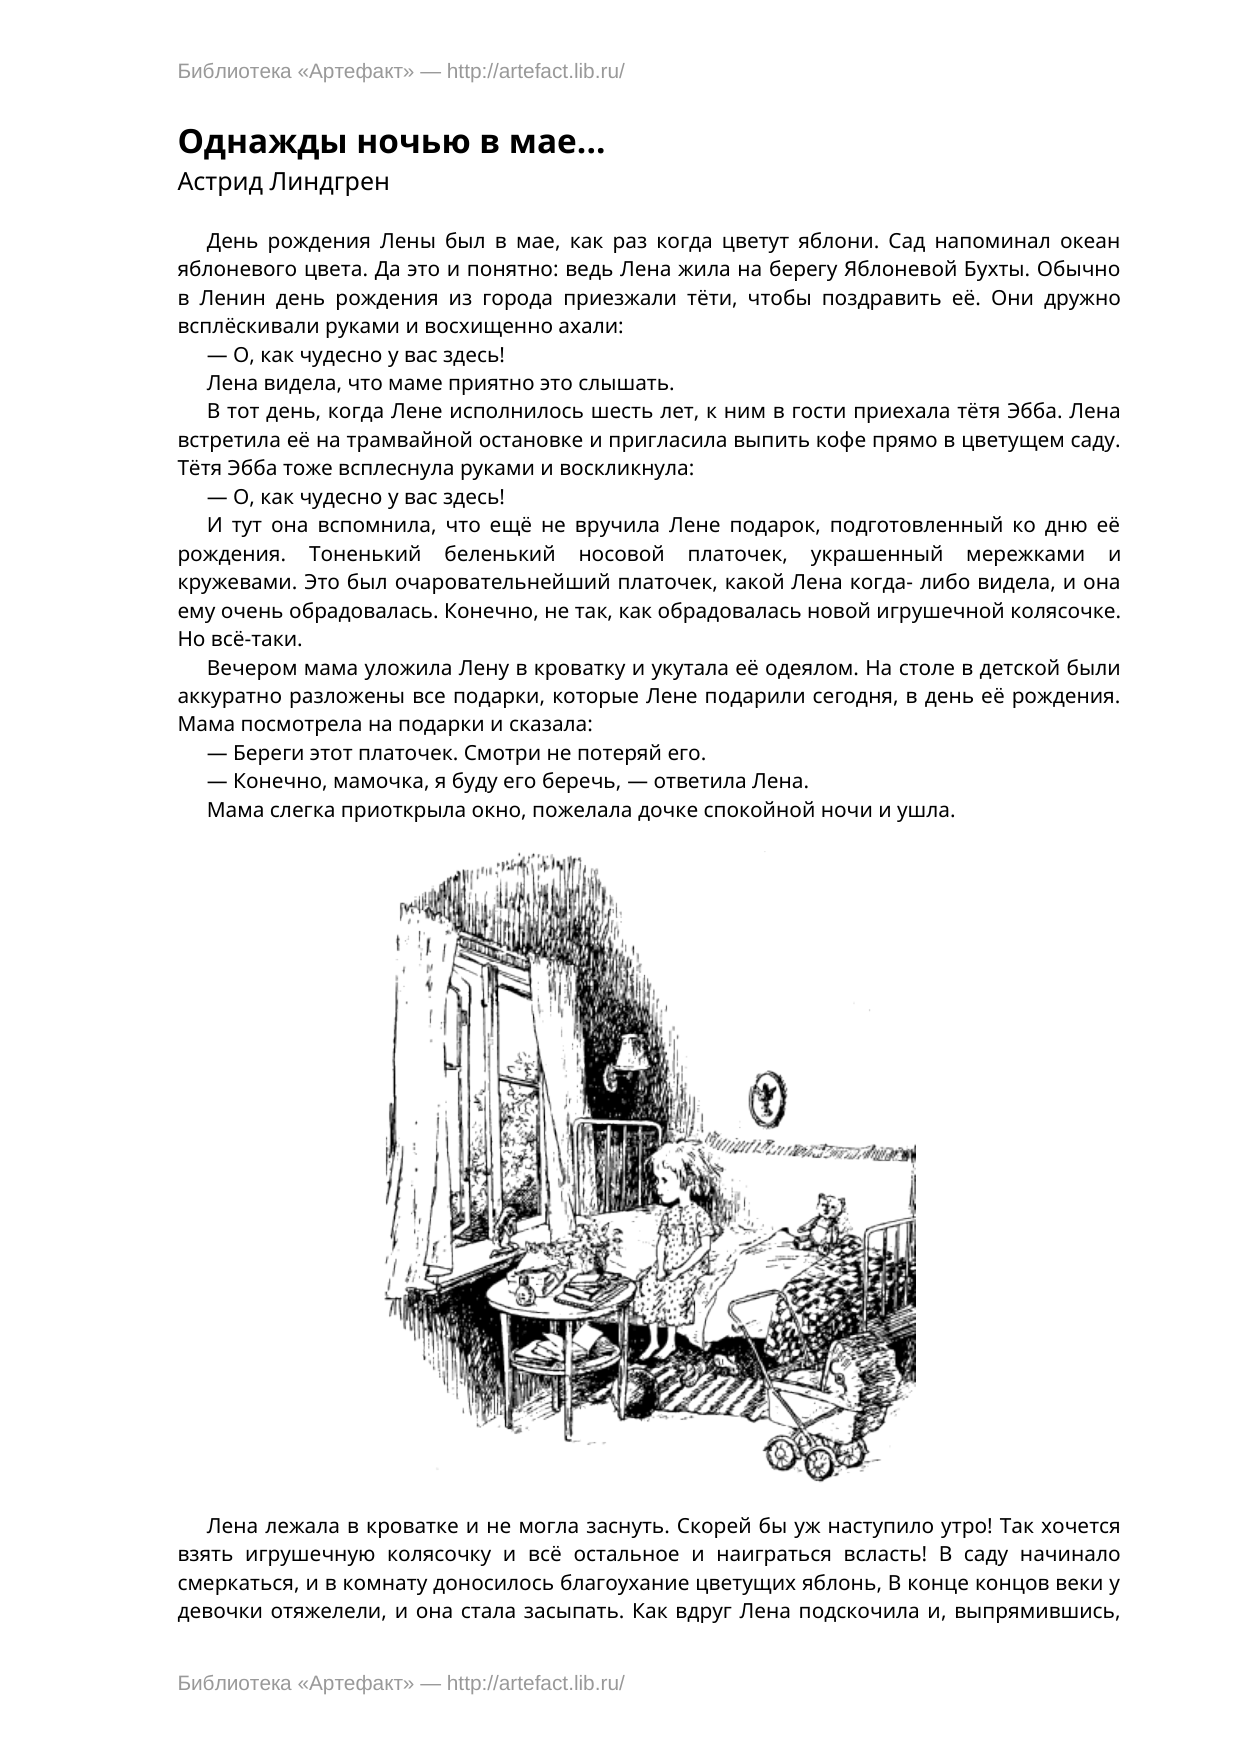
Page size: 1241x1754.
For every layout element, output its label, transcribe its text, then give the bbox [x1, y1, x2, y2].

text Мама слегка приоткрыла окно, пожелала дочке спокойной ночи и ушла. [177, 795, 1122, 823]
text — Береги этот платочек. Смотри не потеряй его. [177, 738, 1122, 766]
picture [383, 851, 916, 1483]
text — О, как чудесно у вас здесь! [177, 482, 1122, 510]
subtitle Однажды ночью в мае... [177, 118, 1122, 163]
text — Конечно, мамочка, я буду его беречь, — ответила Лена. [177, 766, 1122, 795]
text День рождения Лены был в мае, как раз когда цветут яблони. Сад напоминал океан яблоневого цвета. Да это и понятно: ведь Лена жила на берегу Яблоневой Бухты. Обычно в Ленин день рождения из города приезжали тёти, чтобы поздравить её. Они дружно всплёскивали руками и восхищенно ахали: [177, 226, 1122, 340]
text В тот день, когда Лене исполнилось шесть лет, к ним в гости приехала тётя Эбба. Лена встретила её на трамвайной остановке и пригласила выпить кофе прямо в цветущем саду. Тётя Эбба тоже всплеснула руками и воскликнула: [177, 397, 1122, 482]
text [177, 1511, 1122, 1624]
text — О, как чудесно у вас здесь! [177, 340, 1122, 368]
subtitle Астрид Линдгрен [177, 163, 1122, 198]
text Вечером мама уложила Лену в кроватку и укутала её одеялом. На столе в детской были аккуратно разложены все подарки, которые Лене подарили сегодня, в день её рождения. Мама посмотрела на подарки и сказала: [177, 653, 1122, 738]
text Лена видела, что маме приятно это слышать. [177, 368, 1122, 397]
text И тут она вспомнила, что ещё не вручила Лене подарок, подготовленный ко дню её рождения. Тоненький беленький носовой платочек, украшенный мережками и кружевами. Это был очаровательнейший платочек, какой Лена когда- либо видела, и она ему очень обрадовалась. Конечно, не так, как обрадовалась новой игрушечной колясочке. Но всё-таки. [177, 510, 1122, 653]
